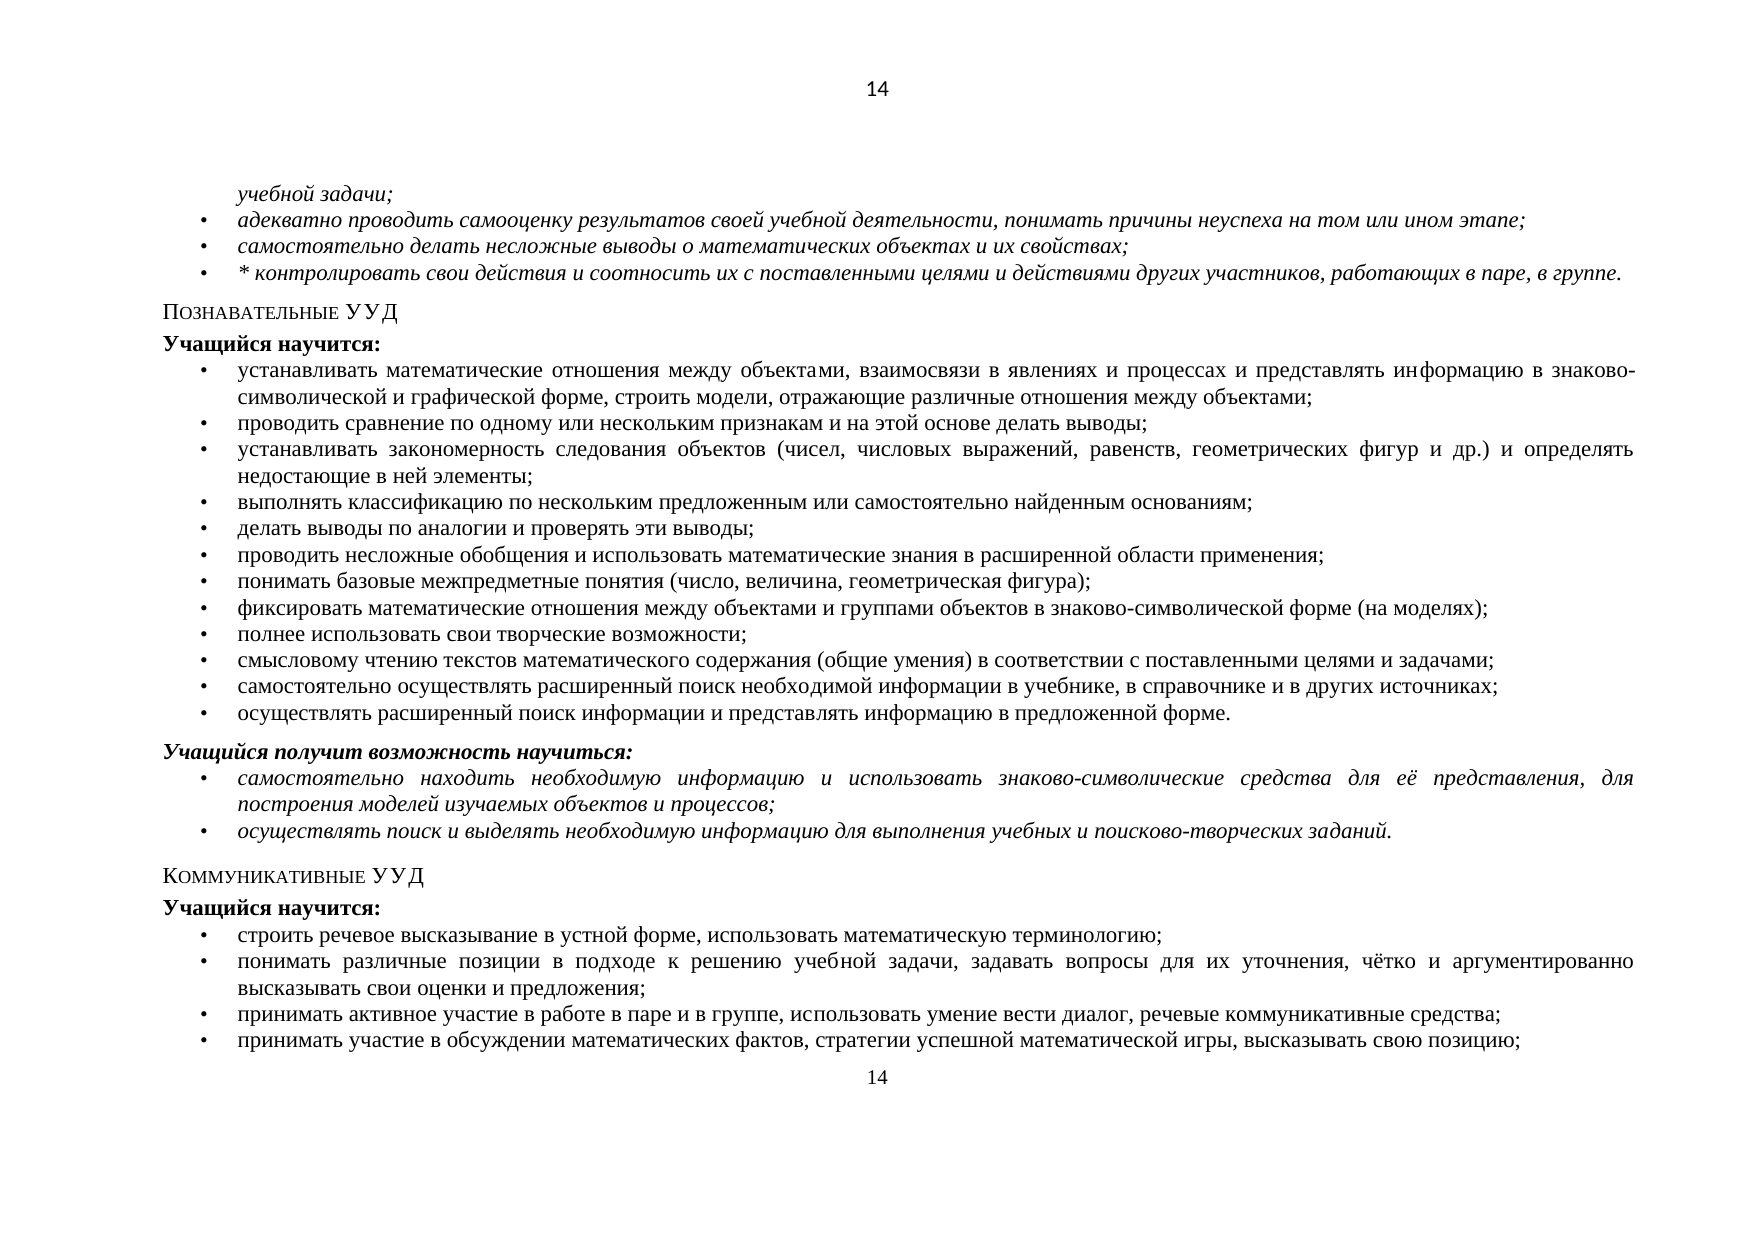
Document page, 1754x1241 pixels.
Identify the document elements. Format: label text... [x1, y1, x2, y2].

text Познавательные УУД [118, 298, 1636, 325]
list строить речевое высказывание в устной форме, использовать математическую терминологию; [200, 921, 1636, 947]
text Учащийся получит возможность научиться: [118, 738, 1636, 764]
list самостоятельно делать несложные выводы о математических объектах и их свойствах; [200, 232, 1636, 259]
list адекватно проводить самооценку результатов своей учебной деятельности, понимать причины неуспеха на том или ином этапе; [200, 206, 1636, 232]
list устанавливать математические отношения между объектами, взаимосвязи в явлениях и процессах и представлять информацию в знаково-символической и графической форме, строить модели, отражающие различные отношения между объектами; [200, 356, 1636, 409]
list самостоятельно находить необходимую информацию и использовать знаково-символические средства для её представления, для построения моделей изучаемых объектов и процессов; [200, 764, 1636, 817]
text Учащийся научится: [118, 894, 1636, 921]
list * контролировать свои действия и соотносить их с поставленными целями и действиями других участников, работающих в паре, в группе. [200, 259, 1636, 285]
list устанавливать закономерность следования объектов (чисел, числовых выражений, равенств, геометрических фигур и др.) и определять недостающие в ней элементы; [200, 435, 1636, 488]
list самостоятельно осуществлять расширенный поиск необходимой информации в учебнике, в справочнике и в других источниках; [200, 673, 1636, 699]
list полнее использовать свои творческие возможности; [200, 620, 1636, 646]
text Учащийся научится: [118, 330, 1636, 356]
list проводить сравнение по одному или нескольким признакам и на этой основе делать выводы; [200, 409, 1636, 435]
list фиксировать математические отношения между объектами и группами объектов в знаково-символической форме (на моделях); [200, 593, 1636, 620]
list понимать различные позиции в подходе к решению учебной задачи, задавать вопросы для их уточнения, чётко и аргументированно высказывать свои оценки и предложения; [200, 947, 1636, 1000]
list осуществлять расширенный поиск информации и представлять информацию в предложенной форме. [200, 699, 1636, 725]
list осуществлять поиск и выделять необходимую информацию для выполнения учебных и поисково-творческих заданий. [200, 817, 1636, 843]
list понимать базовые межпредметные понятия (число, величина, геометрическая фигура); [200, 567, 1636, 593]
list принимать активное участие в работе в паре и в группе, использовать умение вести диалог, речевые коммуникативные средства; [200, 1000, 1636, 1026]
list проводить несложные обобщения и использовать математические знания в расширенной области применения; [200, 541, 1636, 567]
list смысловому чтению текстов математического содержания (общие умения) в соответствии с поставленными целями и задачами; [200, 646, 1636, 673]
list принимать участие в обсуждении математических фактов, стратегии успешной математической игры, высказывать свою позицию; [200, 1026, 1636, 1053]
list выполнять классификацию по нескольким предложенным или самостоятельно найденным основаниям; [200, 488, 1636, 514]
list делать выводы по аналогии и проверять эти выводы; [200, 514, 1636, 541]
text Коммуникативные УУД [118, 862, 1636, 888]
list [200, 179, 1636, 206]
